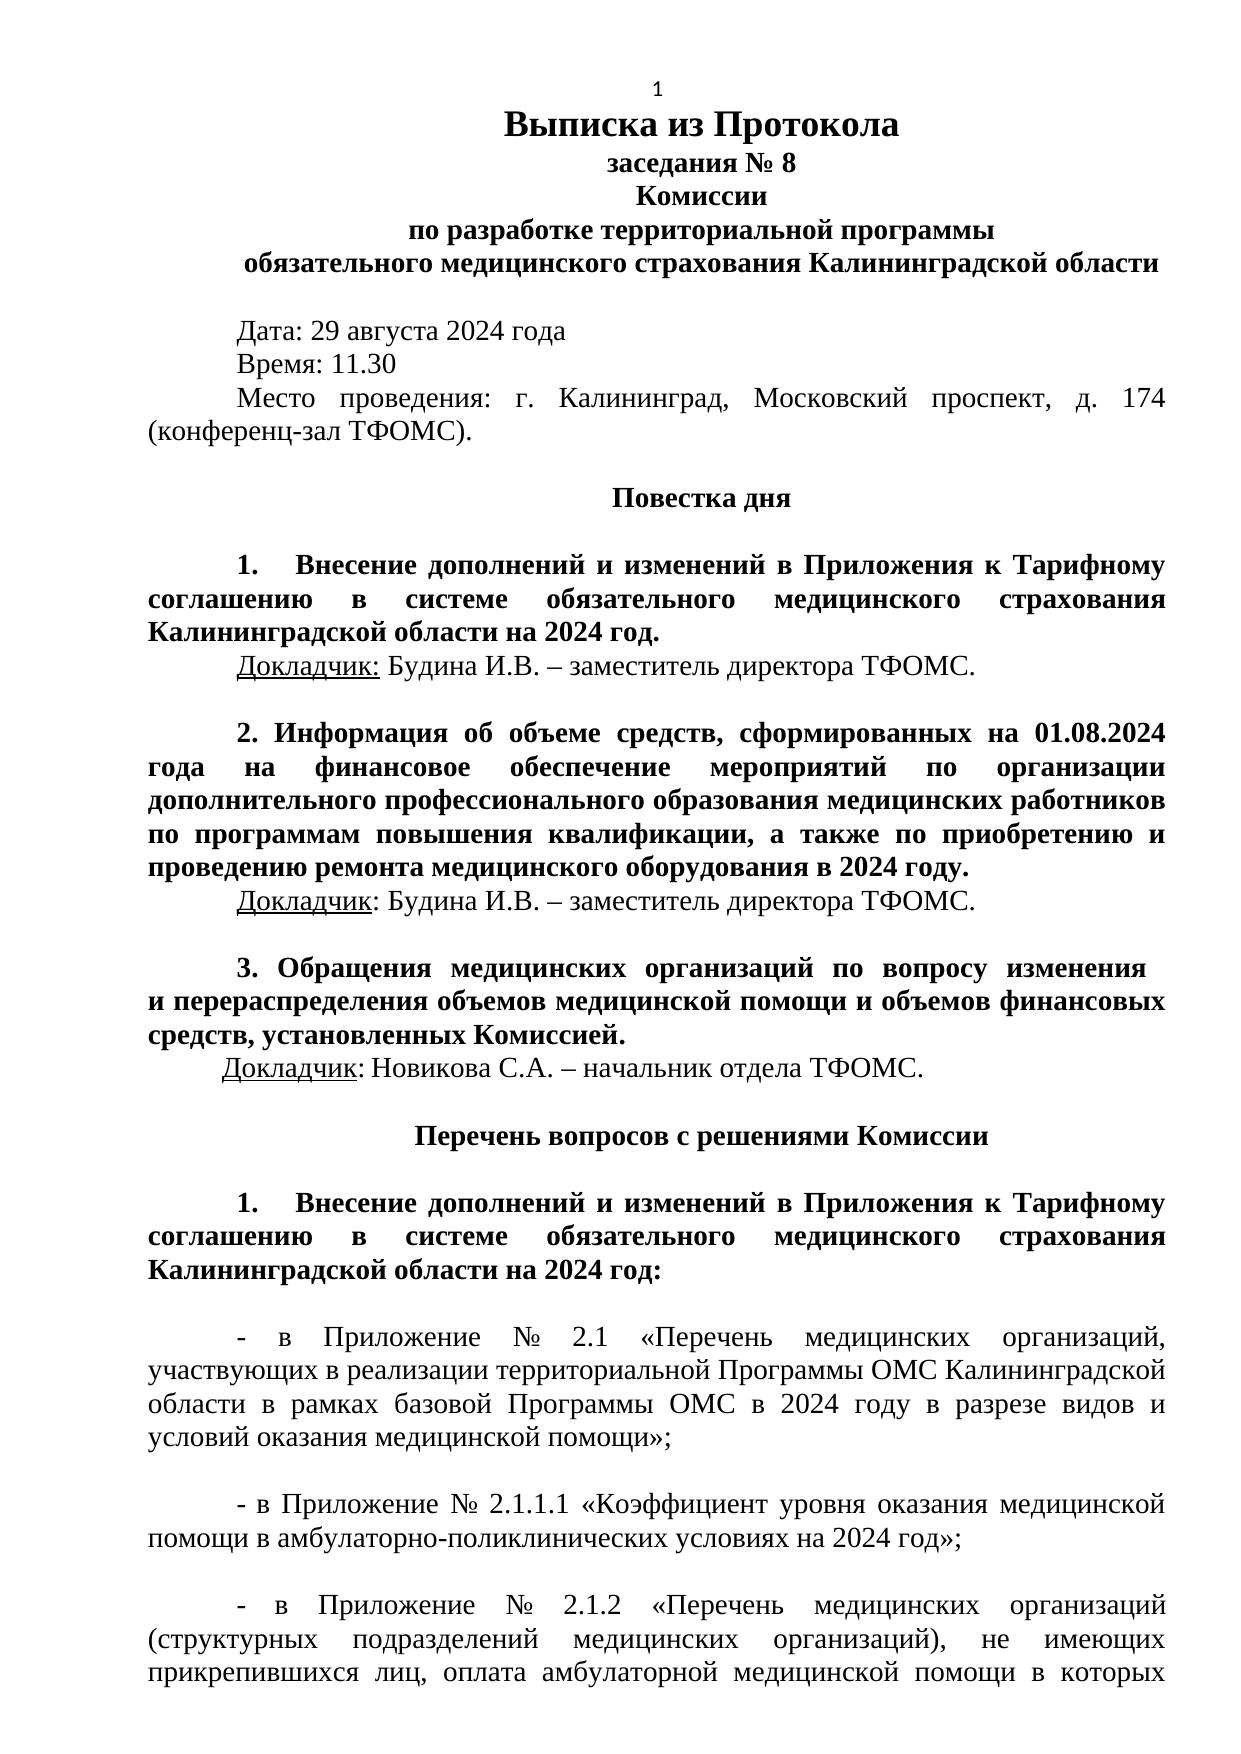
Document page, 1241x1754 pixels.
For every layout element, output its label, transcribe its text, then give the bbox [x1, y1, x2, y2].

text 2. Информация об объеме средств, сформированных на 01.08.2024 года на финансовое обеспечение мероприятий по организации дополнительного профессионального образования медицинских работников по программам повышения квалификации, а также по приобретению и проведению ремонта медицинского оборудования в 2024 году. [148, 715, 1167, 883]
text - в Приложение № 2.1.1.1 «Коэффициент уровня оказания медицинской помощи в амбулаторно-поликлинических условиях на 2024 год»; [148, 1487, 1167, 1554]
text заседания № 8 [148, 145, 1167, 178]
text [148, 1587, 1167, 1688]
text Комиссии [148, 178, 1167, 212]
text обязательного медицинского страхования Калининградской области [148, 246, 1167, 279]
text Докладчик: Будина И.В. – заместитель директора ТФОМС. [148, 883, 1167, 916]
text Докладчик: Новикова С.А. – начальник отдела ТФОМС. [148, 1051, 1167, 1084]
text Выписка из Протокола [148, 102, 1167, 145]
text 3. Обращения медицинских организаций по вопросу изменения и перераспределения объемов медицинской помощи и объемов финансовых средств, установленных Комиссией. [148, 950, 1167, 1051]
text Дата: 29 августа 2024 года [148, 313, 1167, 346]
text Повестка дня [148, 480, 1167, 514]
text по разработке территориальной программы [148, 212, 1167, 246]
text Время: 11.30 [148, 346, 1167, 380]
text Перечень вопросов с решениями Комиссии [148, 1118, 1167, 1151]
list Внесение дополнений и изменений в Приложения к Тарифному соглашению в системе обязательного медицинского страхования Калининградской области на 2024 год: [148, 1185, 1167, 1285]
text - в Приложение № 2.1 «Перечень медицинских организаций, участвующих в реализации территориальной Программы ОМС Калининградской области в рамках базовой Программы ОМС в 2024 году в разрезе видов и условий оказания медицинской помощи»; [148, 1319, 1167, 1453]
text Место проведения: г. Калининград, Московский проспект, д. 174 (конференц-зал ТФОМС). [148, 380, 1167, 447]
text 1. Внесение дополнений и изменений в Приложения к Тарифному соглашению в системе обязательного медицинского страхования Калининградской области на 2024 год. [148, 547, 1167, 648]
text Докладчик: Будина И.В. – заместитель директора ТФОМС. [148, 648, 1167, 682]
